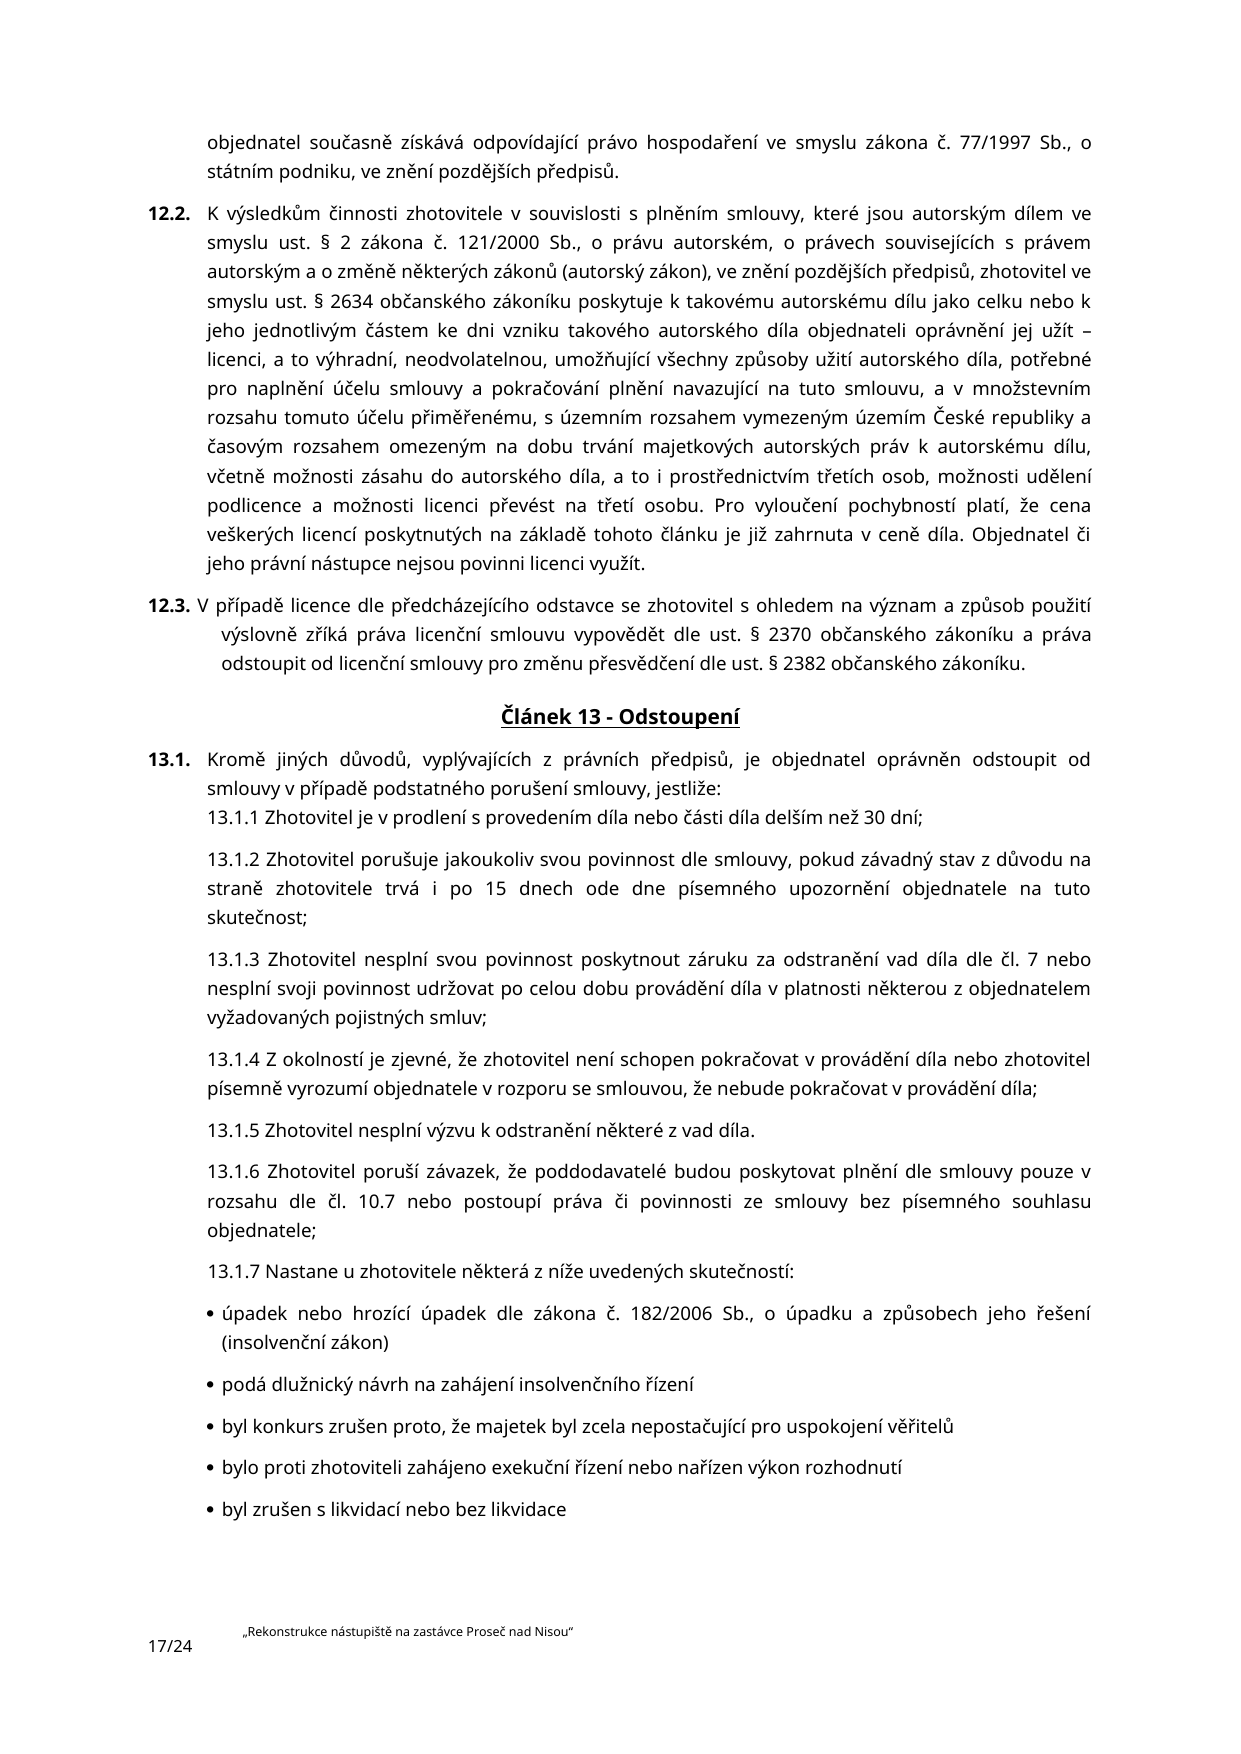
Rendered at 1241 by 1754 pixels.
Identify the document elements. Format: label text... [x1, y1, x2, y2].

text 13.1.6 Zhotovitel poruší závazek, že poddodavatelé budou poskytovat plnění dle smlouvy pouze v rozsahu dle čl. 10.7 nebo postoupí práva či povinnosti ze smlouvy bez písemného souhlasu objednatele; [207, 1156, 1092, 1243]
text 13.1.2 Zhotovitel porušuje jakoukoliv svou povinnost dle smlouvy, pokud závadný stav z důvodu na straně zhotovitele trvá i po 15 dnech ode dne písemného upozornění objednatele na tuto skutečnost; [207, 843, 1092, 931]
text 12.2. K výsledkům činnosti zhotovitele v souvislosti s plněním smlouvy, které jsou autorským dílem ve smyslu ust. § 2 zákona č. 121/2000 Sb., o právu autorském, o právech souvisejících s právem autorským a o změně některých zákonů (autorský zákon), ve znění pozdějších předpisů, zhotovitel ve smyslu ust. § 2634 občanského zákoníku poskytuje k takovému autorskému dílu jako celku nebo k jeho jednotlivým částem ke dni vzniku takového autorského díla objednateli oprávnění jej užít – licenci, a to výhradní, neodvolatelnou, umožňující všechny způsoby užití autorského díla, potřebné pro naplnění účelu smlouvy a pokračování plnění navazující na tuto smlouvu, a v množstevním rozsahu tomuto účelu přiměřenému, s územním rozsahem vymezeným územím České republiky a časovým rozsahem omezeným na dobu trvání majetkových autorských práv k autorskému dílu, včetně možnosti zásahu do autorského díla, a to i prostřednictvím třetích osob, možnosti udělení podlicence a možnosti licenci převést na třetí osobu. Pro vyloučení pochybností platí, že cena veškerých licencí poskytnutých na základě tohoto článku je již zahrnuta v ceně díla. Objednatel či jeho právní nástupce nejsou povinni licenci využít. [148, 197, 1092, 576]
list byl konkurs zrušen proto, že majetek byl zcela nepostačující pro uspokojení věřitelů [207, 1410, 1092, 1439]
text 13.1.5 Zhotovitel nesplní výzvu k odstranění některé z vad díla. [207, 1114, 1092, 1143]
list úpadek nebo hrozící úpadek dle zákona č. 182/2006 Sb., o úpadku a způsobech jeho řešení (insolvenční zákon) [207, 1297, 1092, 1356]
text 12.3. V případě licence dle předcházejícího odstavce se zhotovitel s ohledem na význam a způsob použití výslovně zříká práva licenční smlouvu vypovědět dle ust. § 2370 občanského zákoníku a práva odstoupit od licenční smlouvy pro změnu přesvědčení dle ust. § 2382 občanského zákoníku. [148, 589, 1092, 676]
text 13.1. Kromě jiných důvodů, vyplývajících z právních předpisů, je objednatel oprávněn odstoupit od smlouvy v případě podstatného porušení smlouvy, jestliže: [148, 743, 1092, 801]
text 13.1.3 Zhotovitel nesplní svou povinnost poskytnout záruku za odstranění vad díla dle čl. 7 nebo nesplní svoji povinnost udržovat po celou dobu provádění díla v platnosti některou z objednatelem vyžadovaných pojistných smluv; [207, 943, 1092, 1031]
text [148, 126, 1092, 185]
list bylo proti zhotoviteli zahájeno exekuční řízení nebo nařízen výkon rozhodnutí [207, 1451, 1092, 1481]
subtitle Článek 13 - Odstoupení [148, 701, 1092, 731]
list byl zrušen s likvidací nebo bez likvidace [207, 1493, 1092, 1522]
text 13.1.1 Zhotovitel je v prodlení s provedením díla nebo části díla delším než 30 dní; [207, 801, 1092, 831]
text 13.1.4 Z okolností je zjevné, že zhotovitel není schopen pokračovat v provádění díla nebo zhotovitel písemně vyrozumí objednatele v rozporu se smlouvou, že nebude pokračovat v provádění díla; [207, 1043, 1092, 1101]
list podá dlužnický návrh na zahájení insolvenčního řízení [207, 1368, 1092, 1397]
text 13.1.7 Nastane u zhotovitele některá z níže uvedených skutečností: [207, 1256, 1092, 1285]
